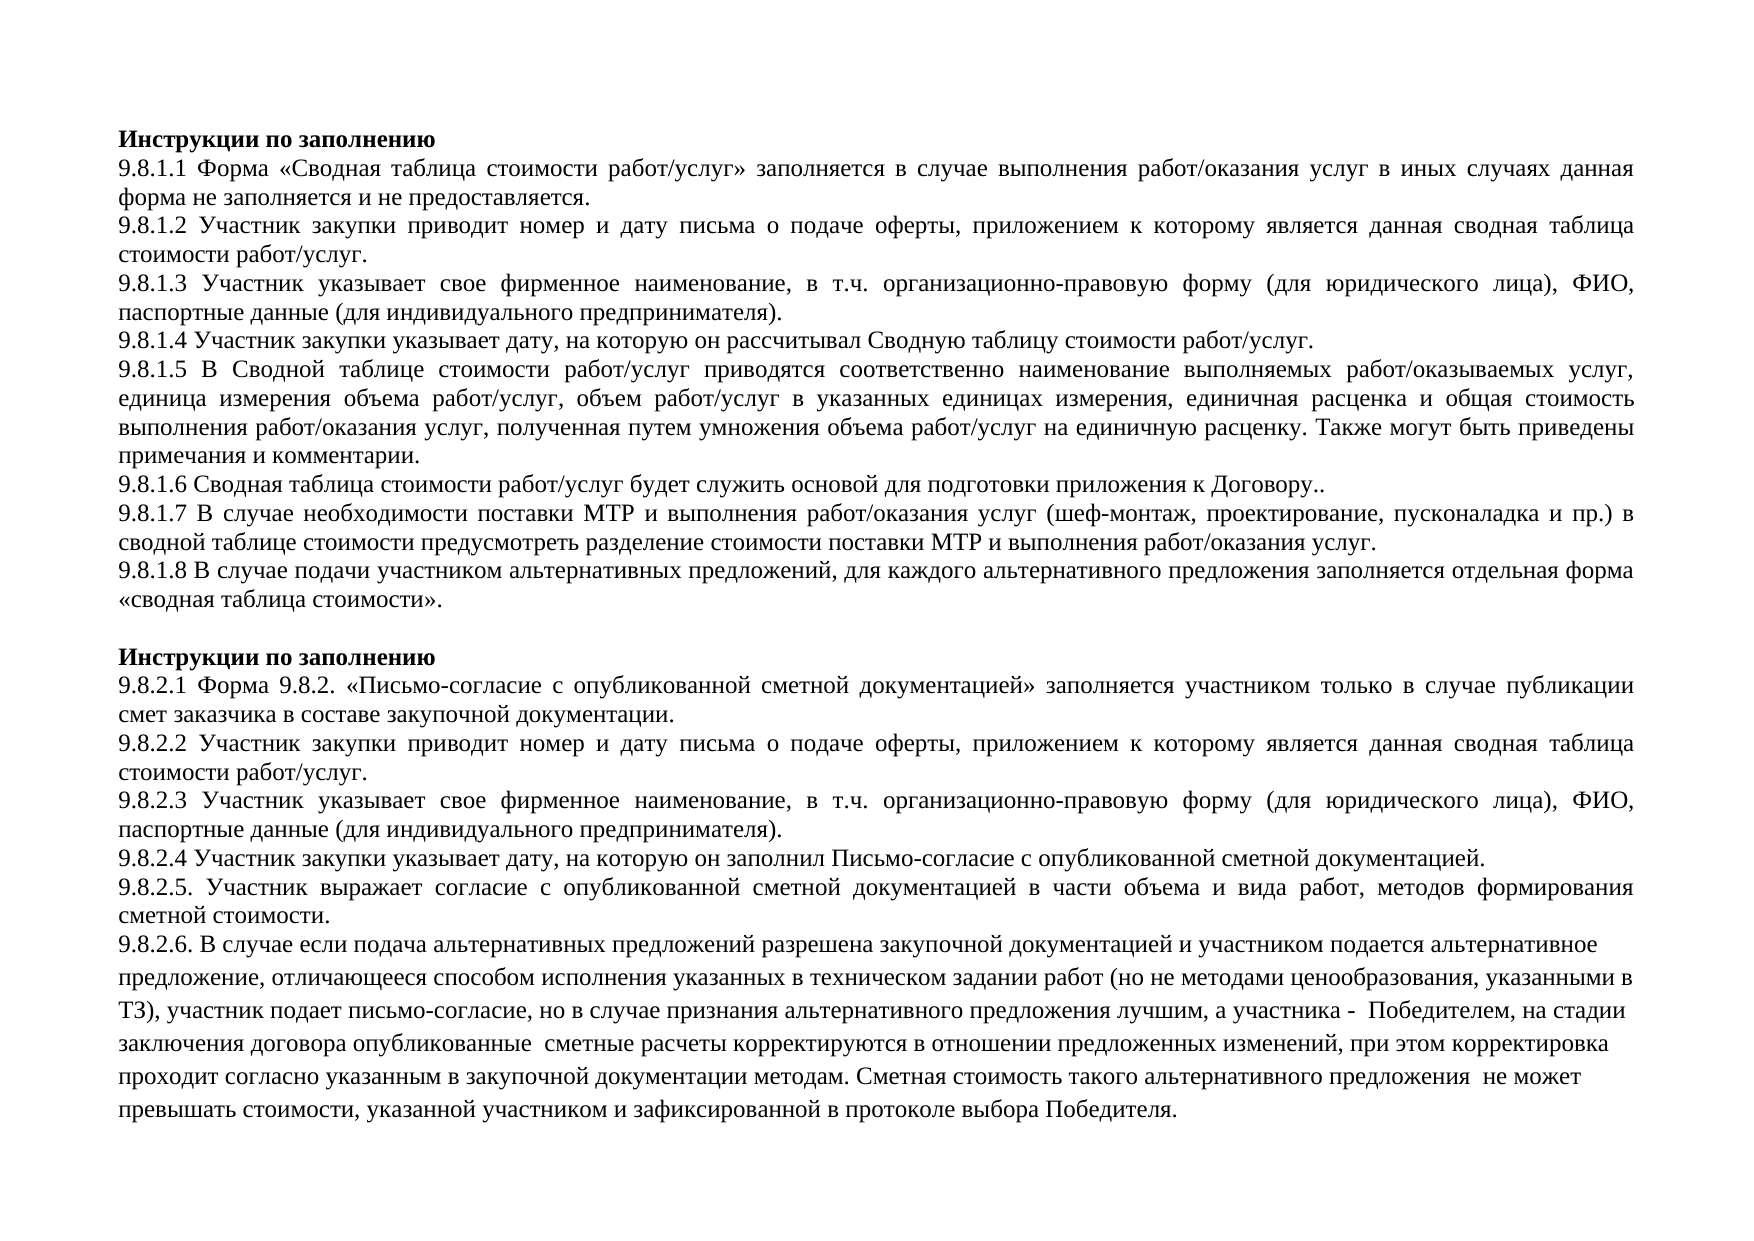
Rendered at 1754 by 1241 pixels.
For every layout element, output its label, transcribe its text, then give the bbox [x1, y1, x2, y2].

text 9.8.1.8 В случае подачи участником альтернативных предложений, для каждого альтернативного предложения заполняется отдельная форма «сводная таблица стоимости». [118, 556, 1636, 613]
text 9.8.2.2 Участник закупки приводит номер и дату письма о подаче оферты, приложением к которому является данная сводная таблица стоимости работ/услуг. [118, 728, 1636, 786]
text 9.8.2.5. Участник выражает согласие с опубликованной сметной документацией в части объема и вида работ, методов формирования сметной стоимости. [118, 872, 1636, 929]
text 9.8.2.6. В случае если подача альтернативных предложений разрешена закупочной документацией и участником подается альтернативное предложение, отличающееся способом исполнения указанных в техническом задании работ (но не методами ценообразования, указанными в ТЗ), участник подает письмо-согласие, но в случае признания альтернативного предложения лучшим, а участника - Победителем, на стадии заключения договора опубликованные сметные расчеты корректируются в отношении предложенных изменений, при этом корректировка проходит согласно указанным в закупочной документации методам. Сметная стоимость такого альтернативного предложения не может превышать стоимости, указанной участником и зафиксированной в протоколе выбора Победителя. [118, 929, 1636, 1123]
text 9.8.1.6 Сводная таблица стоимости работ/услуг будет служить основой для подготовки приложения к Договору.. [118, 469, 1636, 498]
text 9.8.1.2 Участник закупки приводит номер и дату письма о подаче оферты, приложением к которому является данная сводная таблица стоимости работ/услуг. [118, 211, 1636, 268]
text 9.8.1.5 В Сводной таблице стоимости работ/услуг приводятся соответственно наименование выполняемых работ/оказываемых услуг, единица измерения объема работ/услуг, объем работ/услуг в указанных единицах измерения, единичная расценка и общая стоимость выполнения работ/оказания услуг, полученная путем умножения объема работ/услуг на единичную расценку. Также могут быть приведены примечания и комментарии. [118, 354, 1636, 469]
text Инструкции по заполнению [118, 124, 1636, 153]
text 9.8.1.3 Участник указывает свое фирменное наименование, в т.ч. организационно-правовую форму (для юридического лица), ФИО, паспортные данные (для индивидуального предпринимателя). [118, 268, 1636, 326]
text 9.8.2.4 Участник закупки указывает дату, на которую он заполнил Письмо-согласие с опубликованной сметной документацией. [118, 843, 1636, 872]
text 9.8.1.7 В случае необходимости поставки МТР и выполнения работ/оказания услуг (шеф-монтаж, проектирование, пусконаладка и пр.) в сводной таблице стоимости предусмотреть разделение стоимости поставки МТР и выполнения работ/оказания услуг. [118, 498, 1636, 556]
text 9.8.1.4 Участник закупки указывает дату, на которую он рассчитывал Сводную таблицу стоимости работ/услуг. [118, 326, 1636, 354]
text Инструкции по заполнению [118, 642, 1636, 671]
text 9.8.1.1 Форма «Сводная таблица стоимости работ/услуг» заполняется в случае выполнения работ/оказания услуг в иных случаях данная форма не заполняется и не предоставляется. [118, 153, 1636, 211]
text 9.8.2.1 Форма 9.8.2. «Письмо-согласие с опубликованной сметной документацией» заполняется участником только в случае публикации смет заказчика в составе закупочной документации. [118, 671, 1636, 728]
text 9.8.2.3 Участник указывает свое фирменное наименование, в т.ч. организационно-правовую форму (для юридического лица), ФИО, паспортные данные (для индивидуального предпринимателя). [118, 786, 1636, 843]
